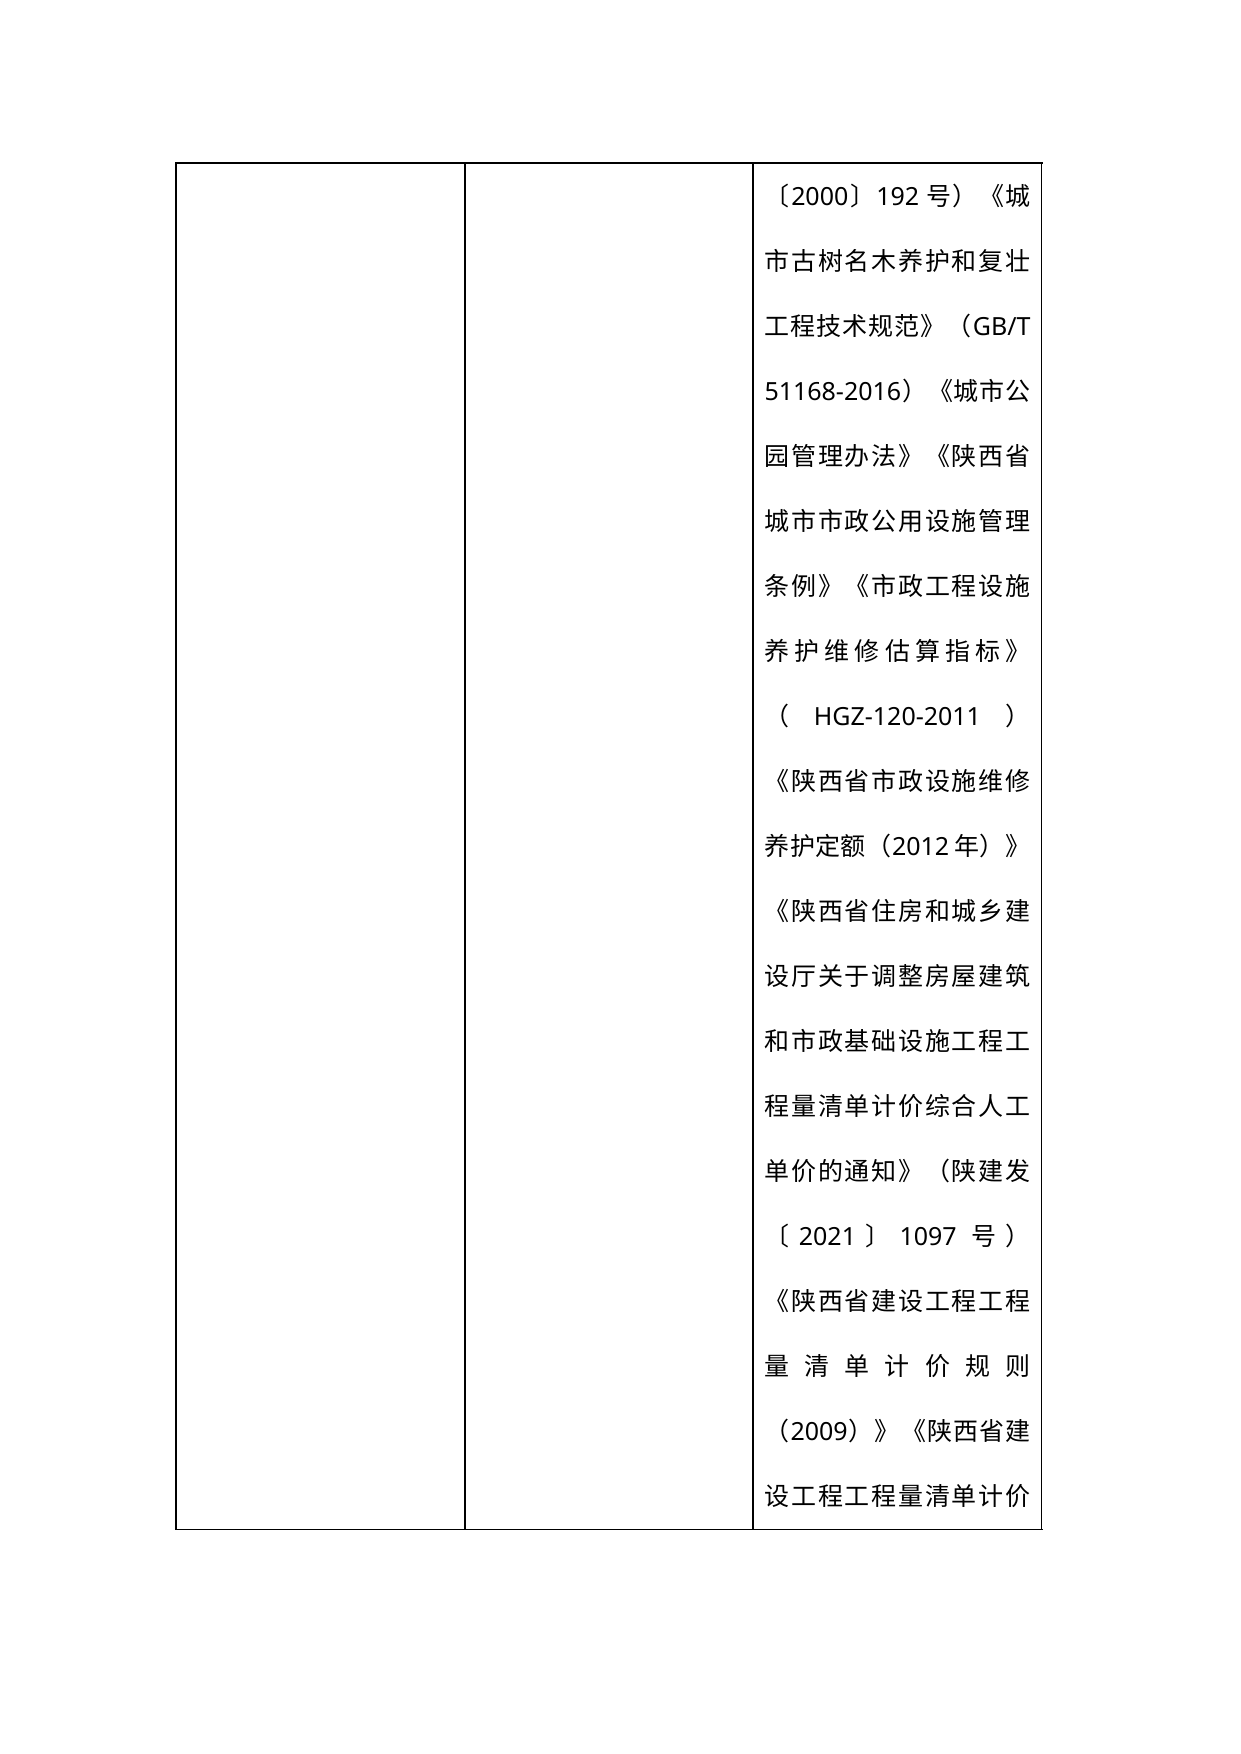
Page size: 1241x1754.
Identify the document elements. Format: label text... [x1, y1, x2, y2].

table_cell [754, 164, 1041, 1528]
table_cell [466, 164, 752, 1528]
table_cell 5 [177, 164, 464, 1528]
